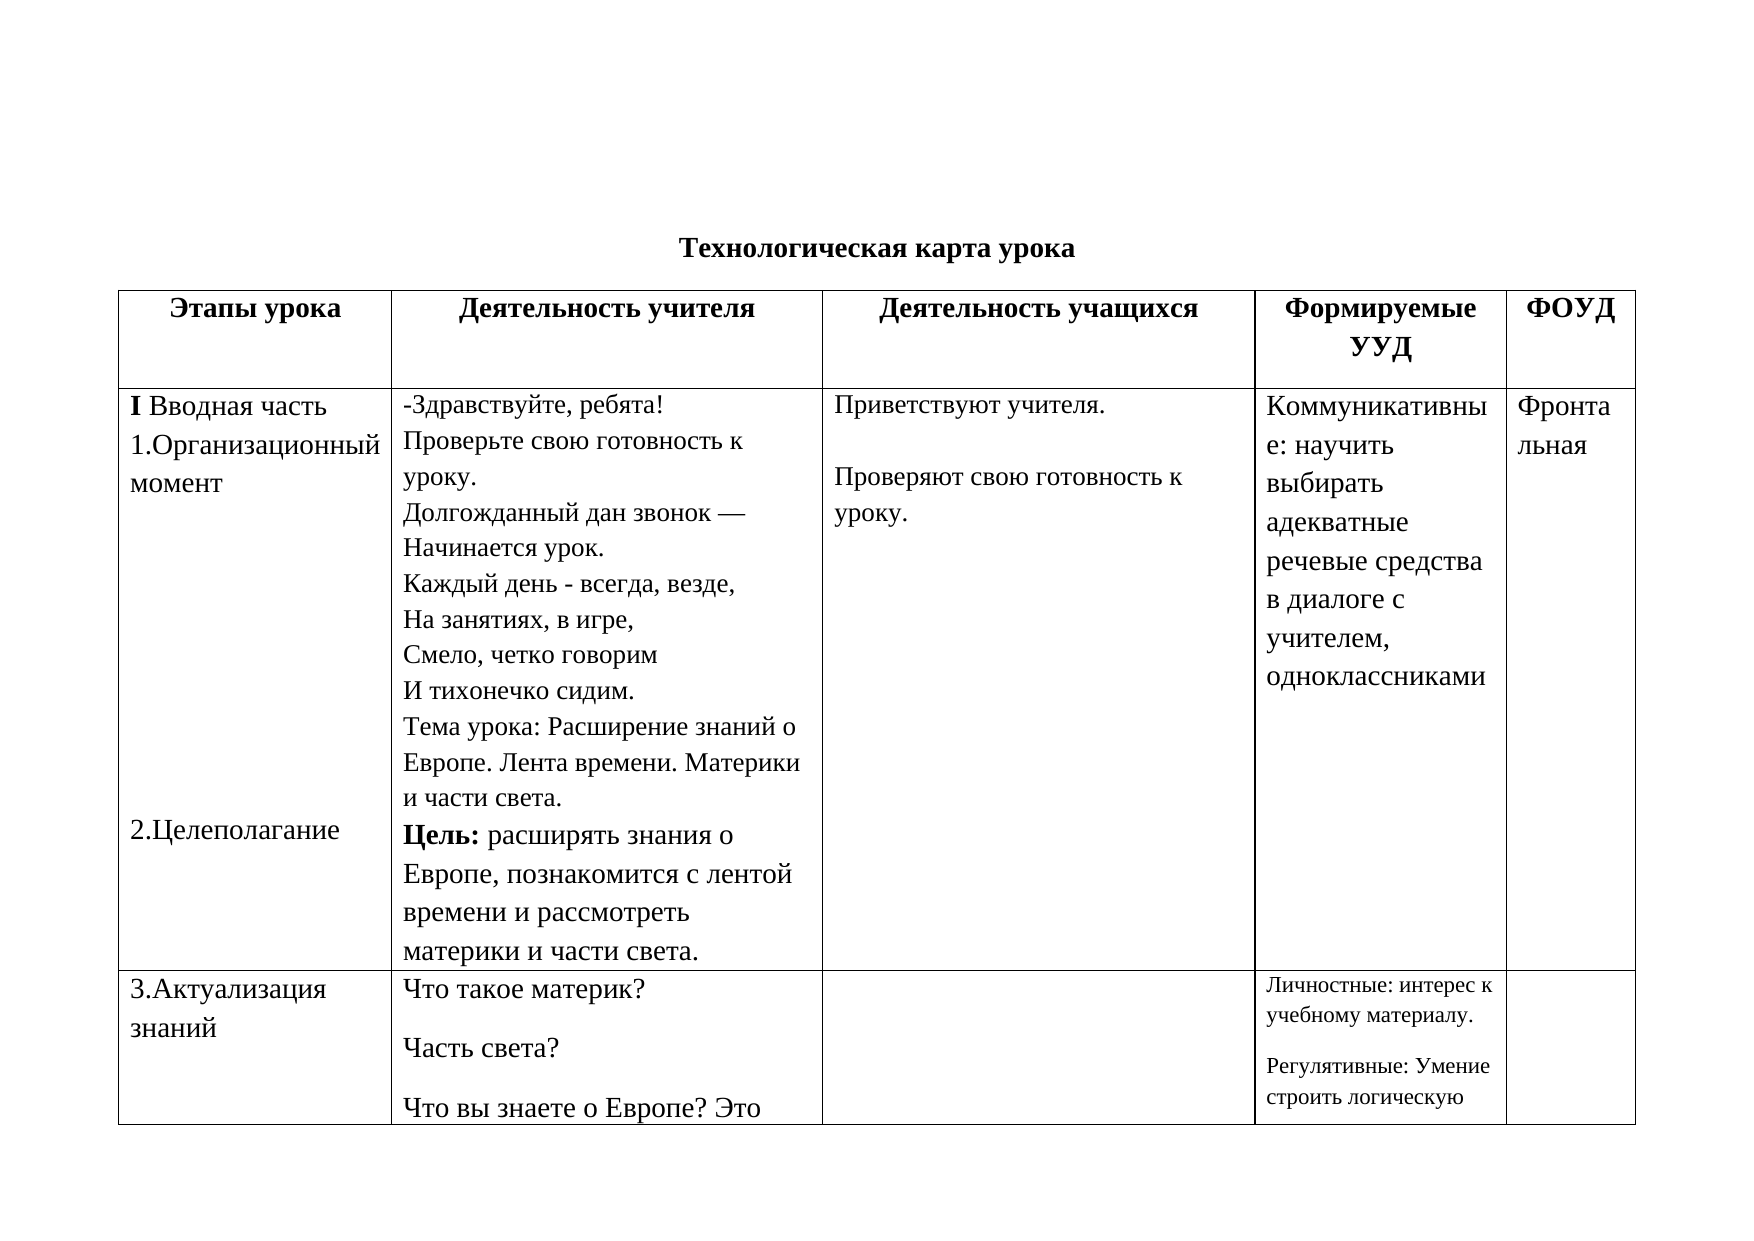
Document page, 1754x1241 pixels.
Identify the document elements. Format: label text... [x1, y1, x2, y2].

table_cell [119, 971, 391, 1123]
table_header Деятельность учителя [392, 291, 822, 387]
table_cell Коммуникативные: научить выбирать адекватные речевые средства в диалоге с учителем, одноклассниками [1256, 389, 1506, 970]
table_cell -Здравствуйте, ребята! Проверьте свою готовность к уроку. Долгожданный дан звонок — Начинается урок. Каждый день - всегда, везде, На занятиях, в игре, Смело, четко говорим И тихонечко сидим. Тема урока: Расширение знаний о Европе. Лента времени. Материки и части света. Цель: расширять знания о Европе, познакомится с лентой времени и рассмотреть материки и части света. [392, 389, 822, 970]
table_cell [823, 971, 1254, 1123]
table_cell [1507, 971, 1635, 1123]
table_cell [392, 971, 822, 1123]
table_header ФОУД [1507, 291, 1635, 387]
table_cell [1256, 971, 1506, 1123]
table_cell Фронтальная [1507, 389, 1635, 970]
table_header Формируемые УУД [1256, 291, 1506, 387]
table_cell I Вводная часть 1.Организационный момент 2.Целеполагание [119, 389, 391, 970]
table_header Этапы урока [119, 291, 391, 387]
text Технологическая карта урока [118, 230, 1636, 264]
table_cell Приветствуют учителя. Проверяют свою готовность к уроку. [823, 389, 1254, 970]
table_header Деятельность учащихся [823, 291, 1254, 387]
